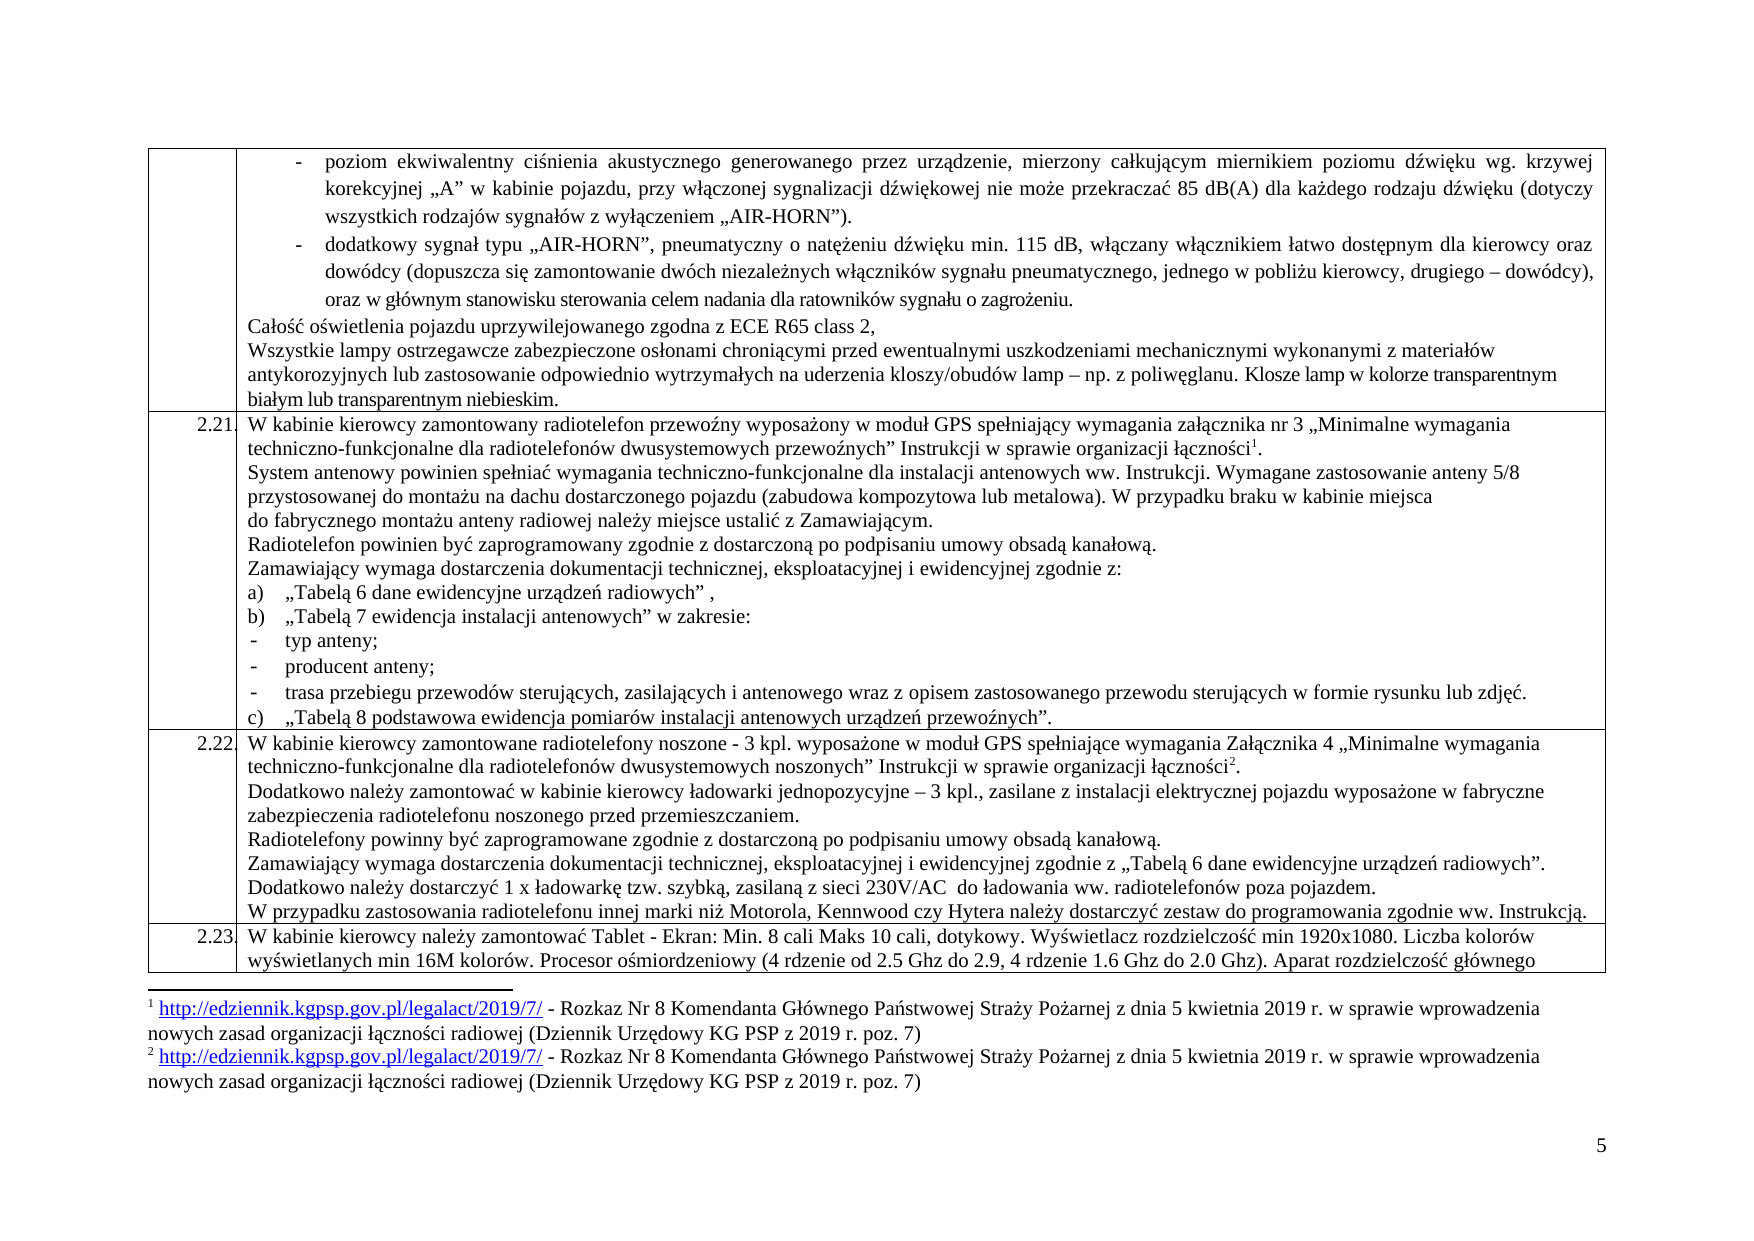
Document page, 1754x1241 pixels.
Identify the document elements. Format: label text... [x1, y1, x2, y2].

table_cell W kabinie kierowcy zamontowane radiotelefony noszone - 3 kpl. wyposażone w moduł GPS spełniające wymagania Załącznika 4 „Minimalne wymagania techniczno-funkcjonalne dla radiotelefonów dwusystemowych noszonych” Instrukcji w sprawie organizacji łączności. Dodatkowo należy zamontować w kabinie kierowcy ładowarki jednopozycyjne – 3 kpl., zasilane z instalacji elektrycznej pojazdu wyposażone w fabryczne zabezpieczenia radiotelefonu noszonego przed przemieszczaniem. Radiotelefony powinny być zaprogramowane zgodnie z dostarczoną po podpisaniu umowy obsadą kanałową. Zamawiający wymaga dostarczenia dokumentacji technicznej, eksploatacyjnej i ewidencyjnej zgodnie z „Tabelą 6 dane ewidencyjne urządzeń radiowych”. Dodatkowo należy dostarczyć 1 x ładowarkę tzw. szybką, zasilaną z sieci 230V/AC do ładowania ww. radiotelefonów poza pojazdem. W przypadku zastosowania radiotelefonu innej marki niż Motorola, Kennwood czy Hytera należy dostarczyć zestaw do programowania zgodnie ww. Instrukcją. [237, 730, 1605, 923]
table_cell [149, 924, 236, 972]
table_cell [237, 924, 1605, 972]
table_cell [149, 730, 236, 923]
table_cell W kabinie kierowcy zamontowany radiotelefon przewoźny wyposażony w moduł GPS spełniający wymagania załącznika nr 3 „Minimalne wymagania techniczno-funkcjonalne dla radiotelefonów dwusystemowych przewoźnych” Instrukcji w sprawie organizacji łączności. System antenowy powinien spełniać wymagania techniczno-funkcjonalne dla instalacji antenowych ww. Instrukcji. Wymagane zastosowanie anteny 5/8 przystosowanej do montażu na dachu dostarczonego pojazdu (zabudowa kompozytowa lub metalowa). W przypadku braku w kabinie miejsca do fabrycznego montażu anteny radiowej należy miejsce ustalić z Zamawiającym. Radiotelefon powinien być zaprogramowany zgodnie z dostarczoną po podpisaniu umowy obsadą kanałową. Zamawiający wymaga dostarczenia dokumentacji technicznej, eksploatacyjnej i ewidencyjnej zgodnie z: „Tabelą 6 dane ewidencyjne urządzeń radiowych” , „Tabelą 7 ewidencja instalacji antenowych” w zakresie: typ anteny; producent anteny; trasa przebiegu przewodów sterujących, zasilających i antenowego wraz z opisem zastosowanego przewodu sterujących w formie rysunku lub zdjęć. „Tabelą 8 podstawowa ewidencja pomiarów instalacji antenowych urządzeń przewoźnych”. [237, 412, 1605, 729]
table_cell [237, 149, 1605, 411]
table_cell [149, 412, 236, 729]
table_cell [149, 149, 236, 411]
